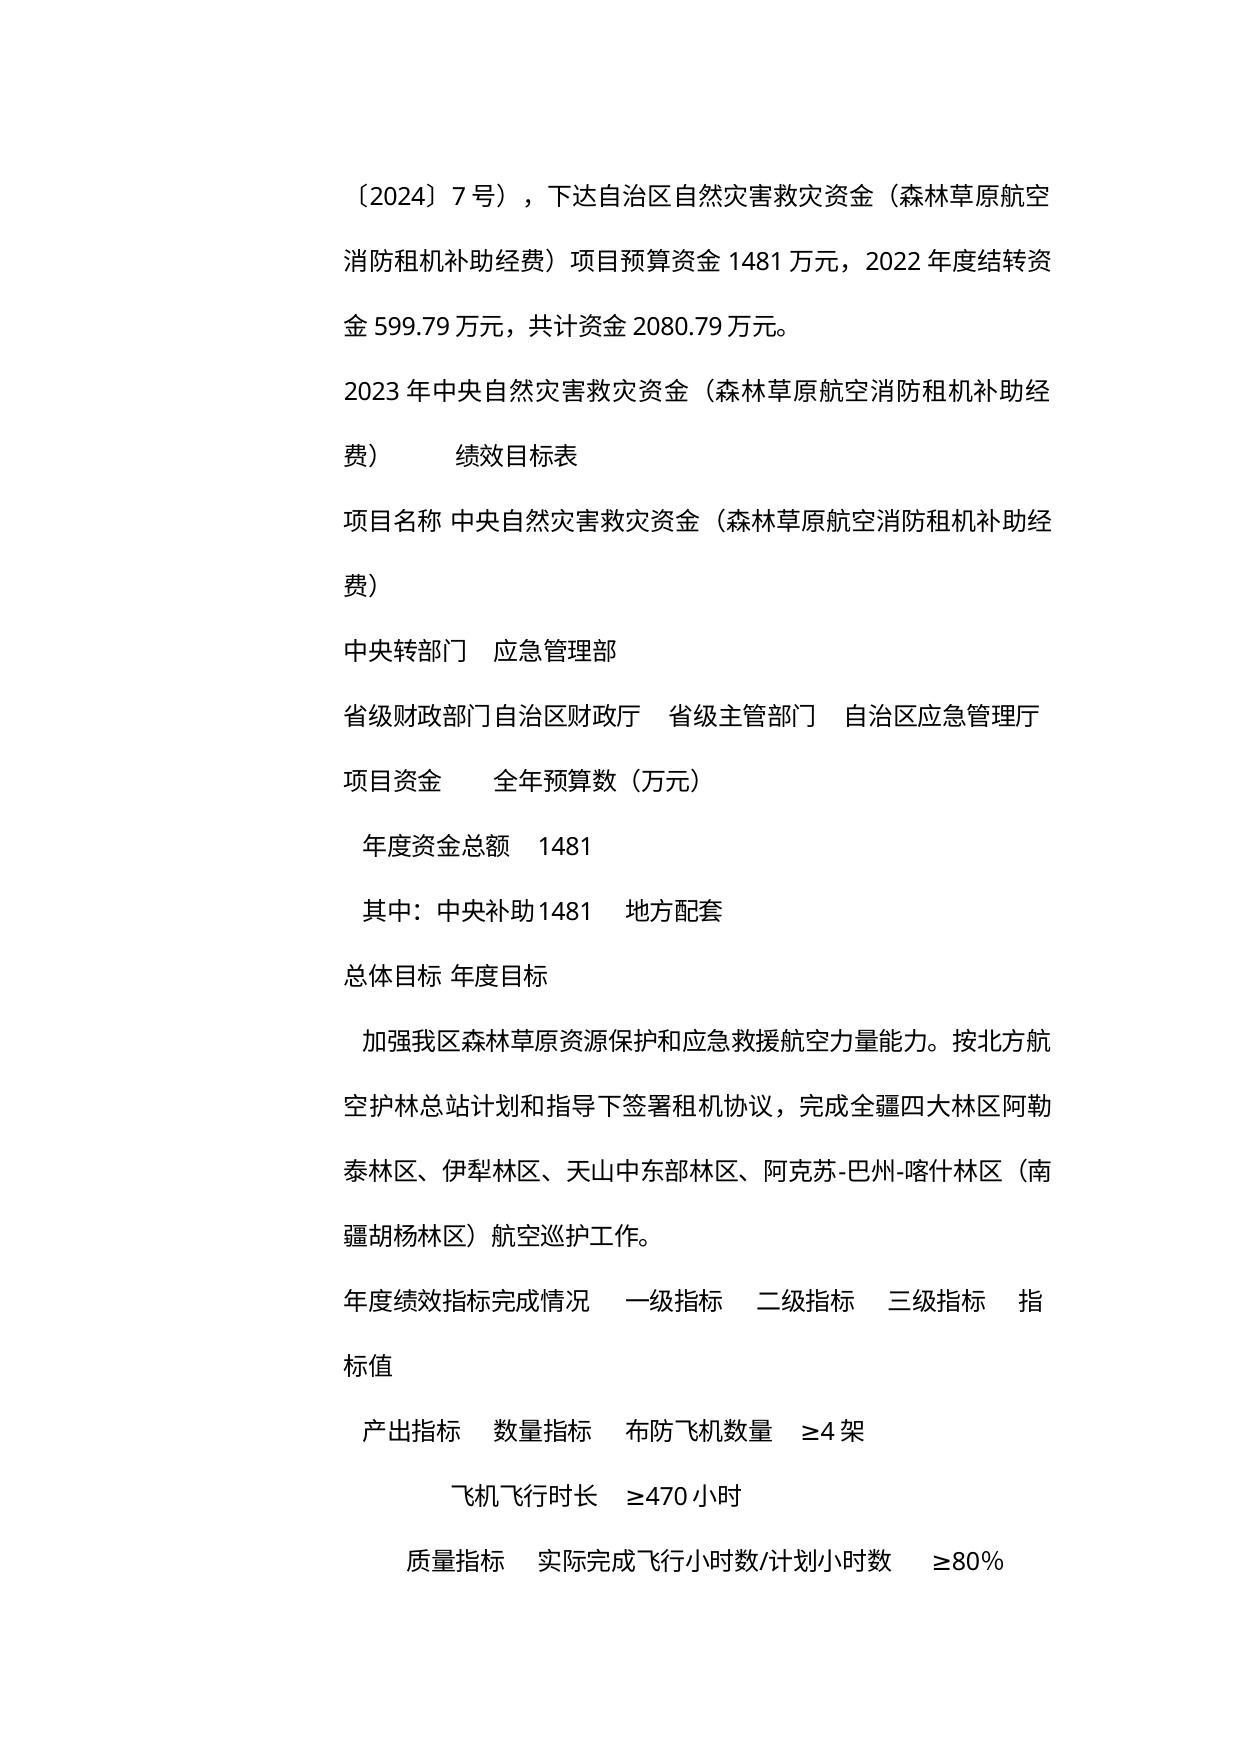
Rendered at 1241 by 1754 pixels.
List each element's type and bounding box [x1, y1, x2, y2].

text [344, 162, 1053, 1592]
